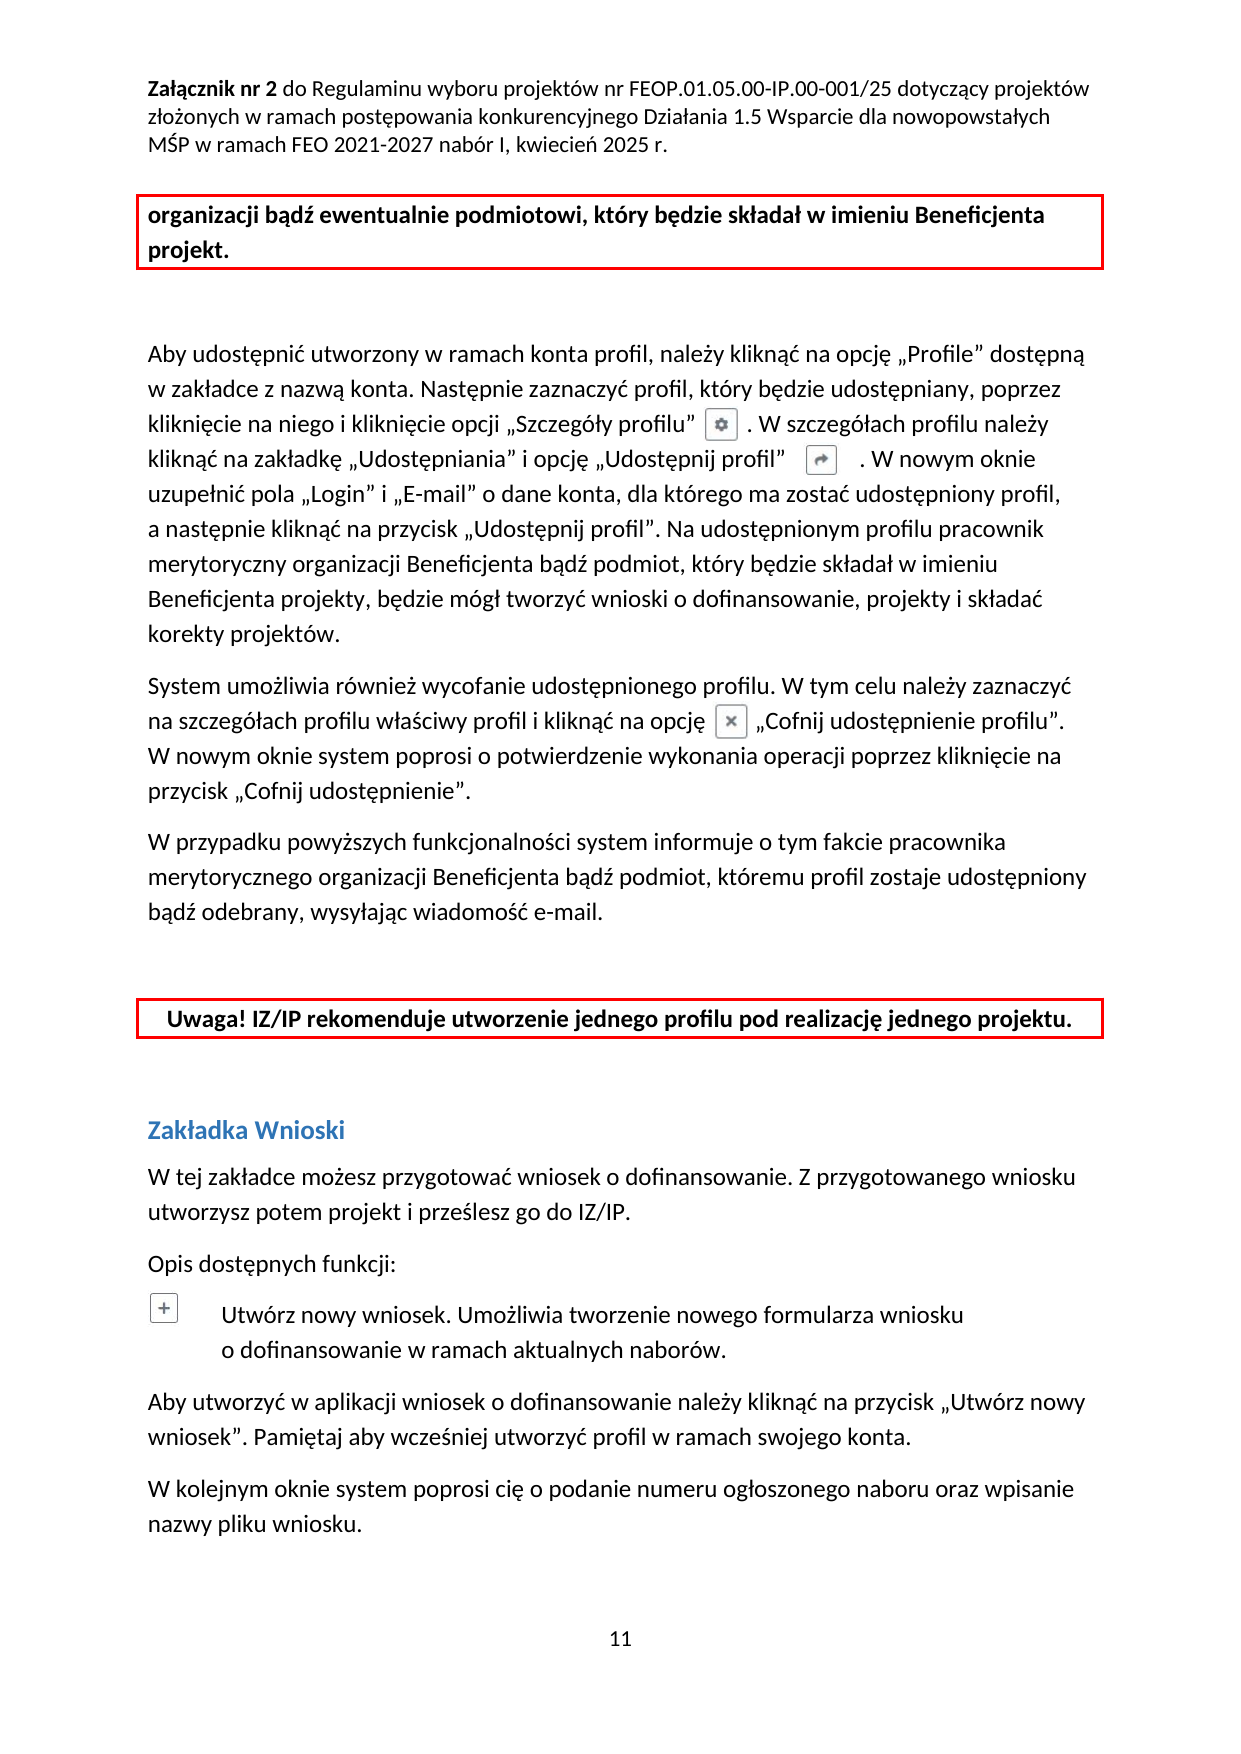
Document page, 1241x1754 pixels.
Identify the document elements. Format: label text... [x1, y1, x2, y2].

picture [703, 406, 741, 444]
text W kolejnym oknie system poprosi cię o podanie numeru ogłoszonego naboru oraz wpisanie nazwy pliku wniosku. [148, 1473, 1092, 1538]
text System umożliwia również wycofanie udostępnionego profilu. W tym celu należy zaznaczyć na szczegółach profilu właściwy profil i kliknąć na opcję „Cofnij udostępnienie profilu”. W nowym oknie system poprosi o potwierdzenie wykonania operacji poprzez kliknięcie na przycisk „Cofnij udostępnienie”. [148, 670, 1092, 805]
text W przypadku powyższych funkcjonalności system informuje o tym fakcie pracownika merytorycznego organizacji Beneficjenta bądź podmiot, któremu profil zostaje udostępniony bądź odebrany, wysyłając wiadomość e-mail. [148, 826, 1092, 927]
text Uwaga! IZ/IP rekomenduje utworzenie jednego profilu pod realizację jednego projektu. [139, 1001, 1101, 1036]
text Utwórz nowy wniosek. Umożliwia tworzenie nowego formularza wniosku o dofinansowanie w ramach aktualnych naborów. [221, 1299, 1092, 1365]
text Aby udostępnić utworzony w ramach konta profil, należy kliknąć na opcję „Profile” dostępną w zakładce z nazwą konta. Następnie zaznaczyć profil, który będzie udostępniany, poprzez kliknięcie na niego i kliknięcie opcji „Szczegóły profilu” . W szczegółach profilu należy kliknąć na zakładkę „Udostępniania” i opcję „Udostępnij profil” . W nowym oknie uzupełnić pola „Login” i „E-mail” o dane konta, dla którego ma zostać udostępniony profil, a następnie kliknąć na przycisk „Udostępnij profil”. Na udostępnionym profilu pracownik merytoryczny organizacji Beneficjenta bądź podmiot, który będzie składał w imieniu Beneficjenta projekty, będzie mógł tworzyć wnioski o dofinansowanie, projekty i składać korekty projektów. [148, 338, 1092, 649]
picture [712, 701, 751, 741]
text Opis dostępnych funkcji: [148, 1248, 1092, 1278]
picture [147, 1290, 181, 1327]
subtitle Zakładka Wnioski [148, 1113, 1092, 1146]
text Aby utworzyć w aplikacji wniosek o dofinansowanie należy kliknąć na przycisk „Utwórz nowy wniosek”. Pamiętaj aby wcześniej utworzyć profil w ramach swojego konta. [148, 1386, 1092, 1452]
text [139, 197, 1101, 267]
picture [803, 442, 841, 478]
text W tej zakładce możesz przygotować wniosek o dofinansowanie. Z przygotowanego wniosku utworzysz potem projekt i prześlesz go do IZ/IP. [148, 1161, 1092, 1227]
